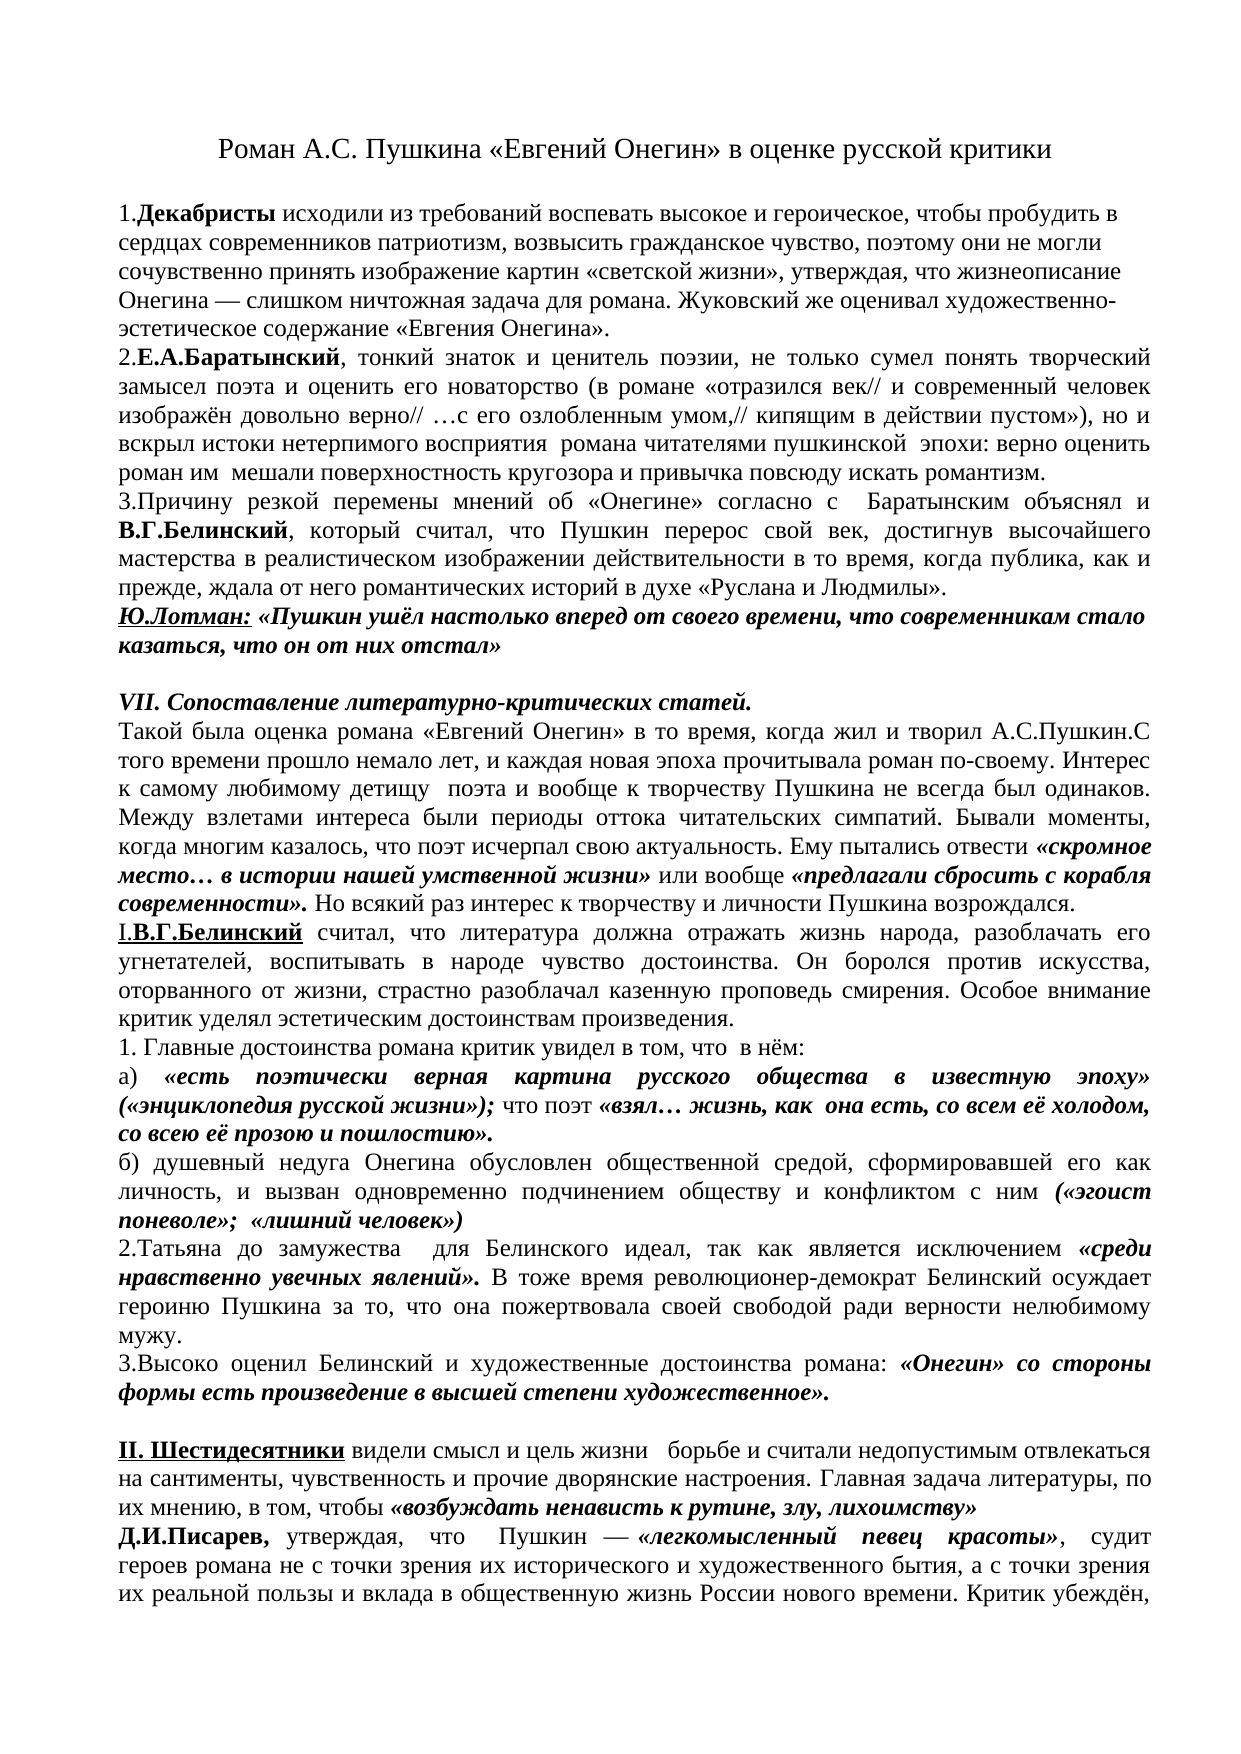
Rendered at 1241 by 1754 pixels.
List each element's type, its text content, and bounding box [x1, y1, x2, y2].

text 2.Татьяна до замужества для Белинского идеал, так как является исключением «среди нравственно увечных явлений». В тоже время революционер-демократ Белинский осуждает героиню Пушкина за то, что она пожертвовала своей свободой ради верности нелюбимому мужу. [118, 1233, 1152, 1348]
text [118, 1521, 1152, 1607]
text Роман А.С. Пушкина «Евгений Онегин» в оценке русской критики [118, 102, 1152, 165]
text I.В.Г.Белинский считал, что литература должна отражать жизнь народа, разоблачать его угнетателей, воспитывать в народе чувство достоинства. Он боролся против искусства, оторванного от жизни, страстно разоблачал казенную проповедь смирения. Особое внимание критик уделял эстетическим достоинствам произведения. [118, 917, 1152, 1032]
text 2.Е.А.Баратынский, тонкий знаток и ценитель поэзии, не только сумел понять творческий замысел поэта и оценить его новаторство (в романе «отразился век// и современный человек изображён довольно верно// …с его озлобленным умом,// кипящим в действии пустом»), но и вскрыл истоки нетерпимого восприятия романа читателями пушкинской эпохи: верно оценить роман им мешали поверхностность кругозора и привычка повсюду искать романтизм. [118, 342, 1152, 486]
text Такой была оценка романа «Евгений Онегин» в то время, когда жил и творил А.С.Пушкин.С того времени прошло немало лет, и каждая новая эпоха прочитывала роман по-своему. Интерес к самому любимому детищу поэта и вообще к творчеству Пушкина не всегда был одинаков. Между взлетами интереса были периоды оттока читательских симпатий. Бывали моменты, когда многим казалось, что поэт исчерпал свою актуальность. Ему пытались отвести «скромное место… в истории нашей умственной жизни» или вообще «предлагали сбросить с корабля современности». Но всякий раз интерес к творчеству и личности Пушкина возрождался. [118, 716, 1152, 917]
text II. Шестидесятники видели смысл и цель жизни борьбе и считали недопустимым отвлекаться на сантименты, чувственность и прочие дворянские настроения. Главная задача литературы, по их мнению, в том, чтобы «возбуждать ненависть к рутине, злу, лихоимству» [118, 1435, 1152, 1521]
text 3.Причину резкой перемены мнений об «Онегине» согласно с Баратынским объяснял и В.Г.Белинский, который считал, что Пушкин перерос свой век, достигнув высочайшего мастерства в реалистическом изображении действительности в то время, когда публика, как и прежде, ждала от него романтических историй в духе «Руслана и Людмилы». [118, 486, 1152, 601]
text 1. Главные достоинства романа критик увидел в том, что в нём: [118, 1032, 1152, 1061]
text б) душевный недуга Онегина обусловлен общественной средой, сформировавшей его как личность, и вызван одновременно подчинением обществу и конфликтом с ним («эгоист поневоле»; «лишний человек») [118, 1147, 1152, 1233]
text VII. Сопоставление литературно-критических статей. [118, 687, 1152, 716]
text 3.Высоко оценил Белинский и художественные достоинства романа: «Онегин» со стороны формы есть произведение в высшей степени художественное». [118, 1348, 1152, 1406]
text а) «есть поэтически верная картина русского общества в известную эпоху» («энциклопедия русской жизни»); что поэт «взял… жизнь, как она есть, со всем её холодом, со всею её прозою и пошлостию». [118, 1061, 1152, 1147]
text Ю.Лотман: «Пушкин ушёл настолько вперед от своего времени, что современникам стало казаться, что он от них отстал» [118, 601, 1152, 658]
text 1.Декабристы исходили из требований воспевать высокое и героическое, чтобы пробудить в сердцах современников патриотизм, возвысить гражданское чувство, поэтому они не могли сочувственно принять изображение картин «светской жизни», утверждая, что жизнеописание Онегина — слишком ничтожная задача для романа. Жуковский же оценивал художественно-эстетическое содержание «Евгения Онегина». [118, 198, 1152, 342]
